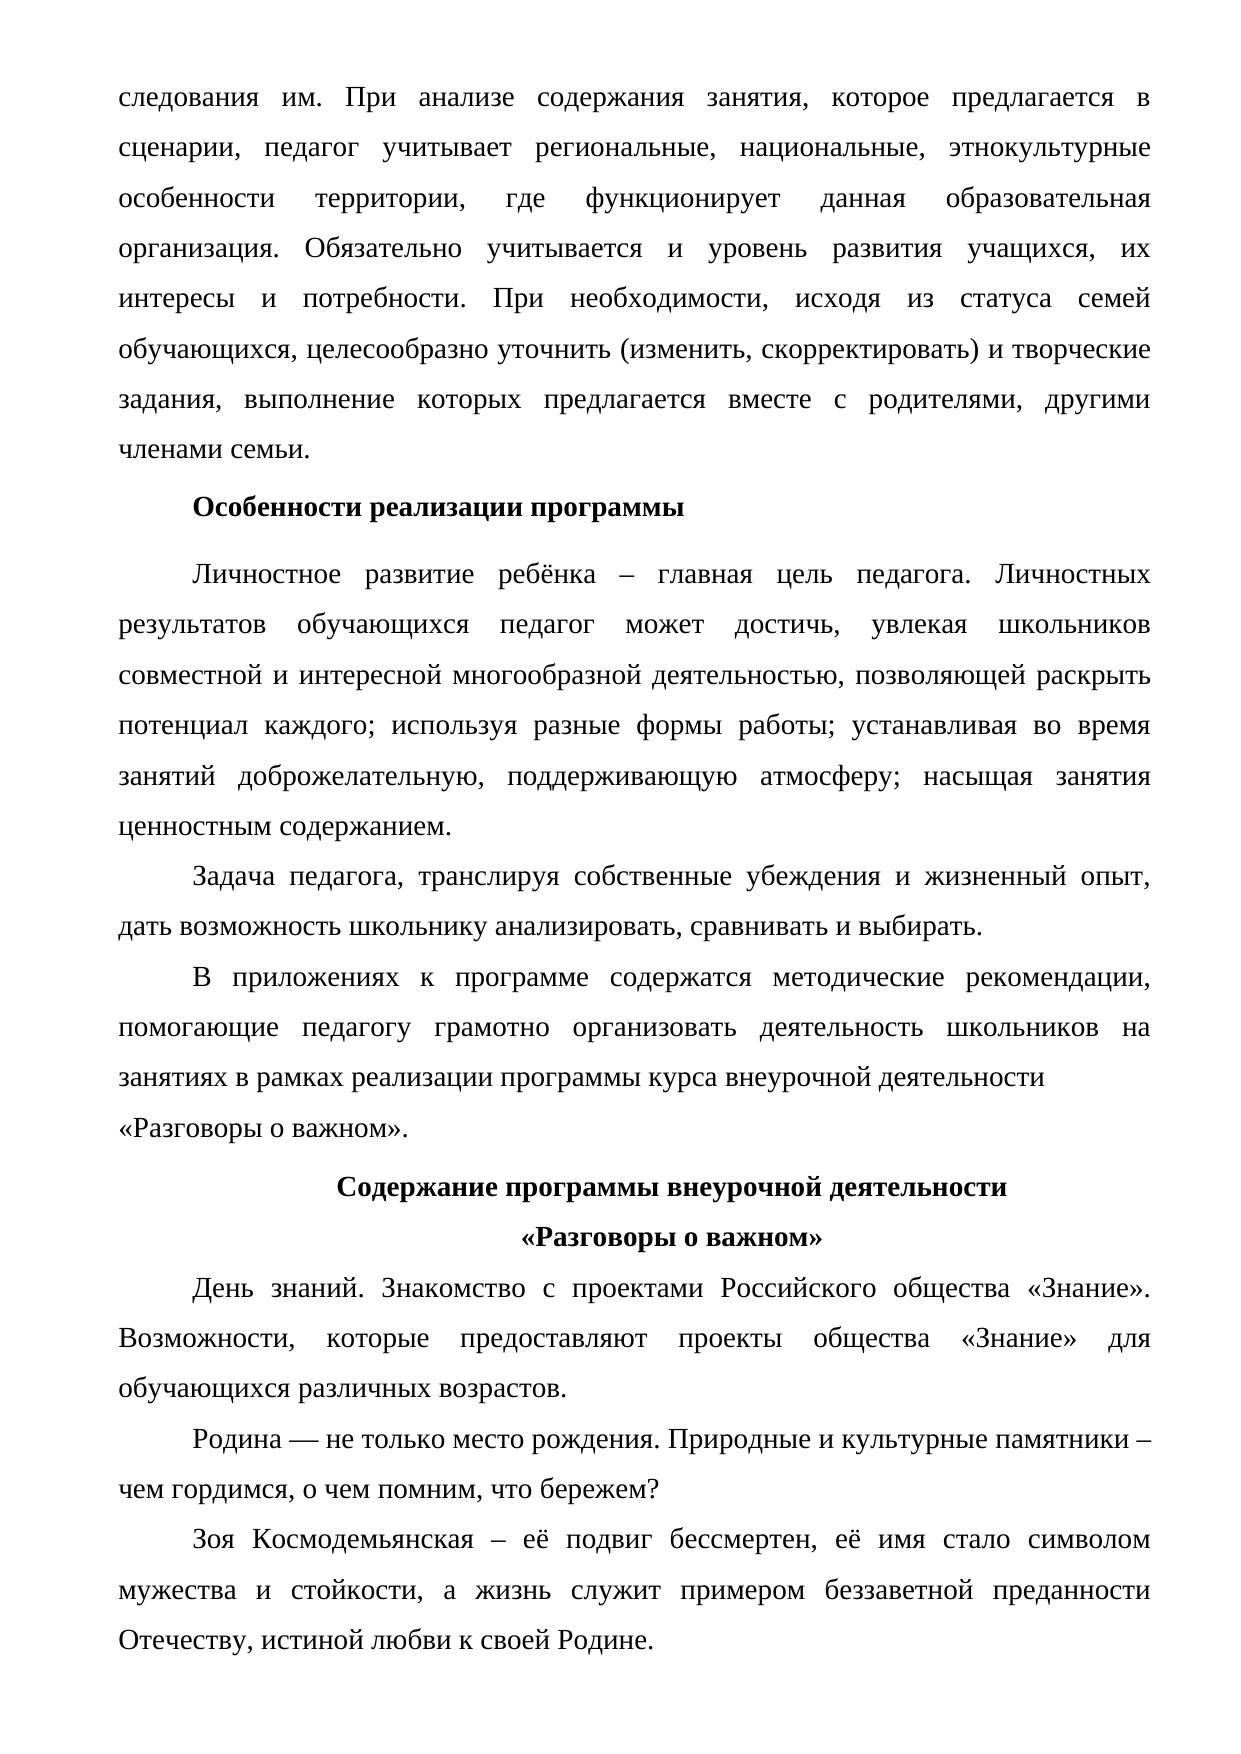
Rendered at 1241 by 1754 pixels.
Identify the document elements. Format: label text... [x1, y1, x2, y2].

text Зоя Космодемьянская – её подвиг бессмертен, её имя стало символом мужества и стойкости, а жизнь служит примером беззаветной преданности Отечеству, истиной любви к своей Родине. [118, 1522, 1152, 1656]
text «Разговоры о важном» [248, 1219, 1095, 1253]
text Личностное развитие ребёнка – главная цель педагога. Личностных результатов обучающихся педагог может достичь, увлекая школьников совместной и интересной многообразной деятельностью, позволяющей раскрыть потенциал каждого; используя разные формы работы; устанавливая во время занятий доброжелательную, поддерживающую атмосферу; насыщая занятия ценностным содержанием. [118, 556, 1152, 841]
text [118, 79, 1152, 465]
text День знаний. Знакомство с проектами Российского общества «Знание». Возможности, которые предоставляют проекты общества «Знание» для обучающихся различных возрастов. [118, 1270, 1152, 1404]
text В приложениях к программе содержатся методические рекомендации, помогающие педагогу грамотно организовать деятельность школьников на занятиях в рамках реализации программы курса внеурочной деятельности [118, 959, 1151, 1093]
text Задача педагога, транслируя собственные убеждения и жизненный опыт, дать возможность школьнику анализировать, сравнивать и выбирать. [118, 858, 1152, 942]
text Содержание программы внеурочной деятельности [248, 1169, 1095, 1203]
text «Разговоры о важном». [118, 1110, 1167, 1143]
text Родина — не только место рождения. Природные и культурные памятники – чем гордимся, о чем помним, что бережем? [118, 1421, 1152, 1505]
text Особенности реализации программы [192, 489, 1167, 523]
